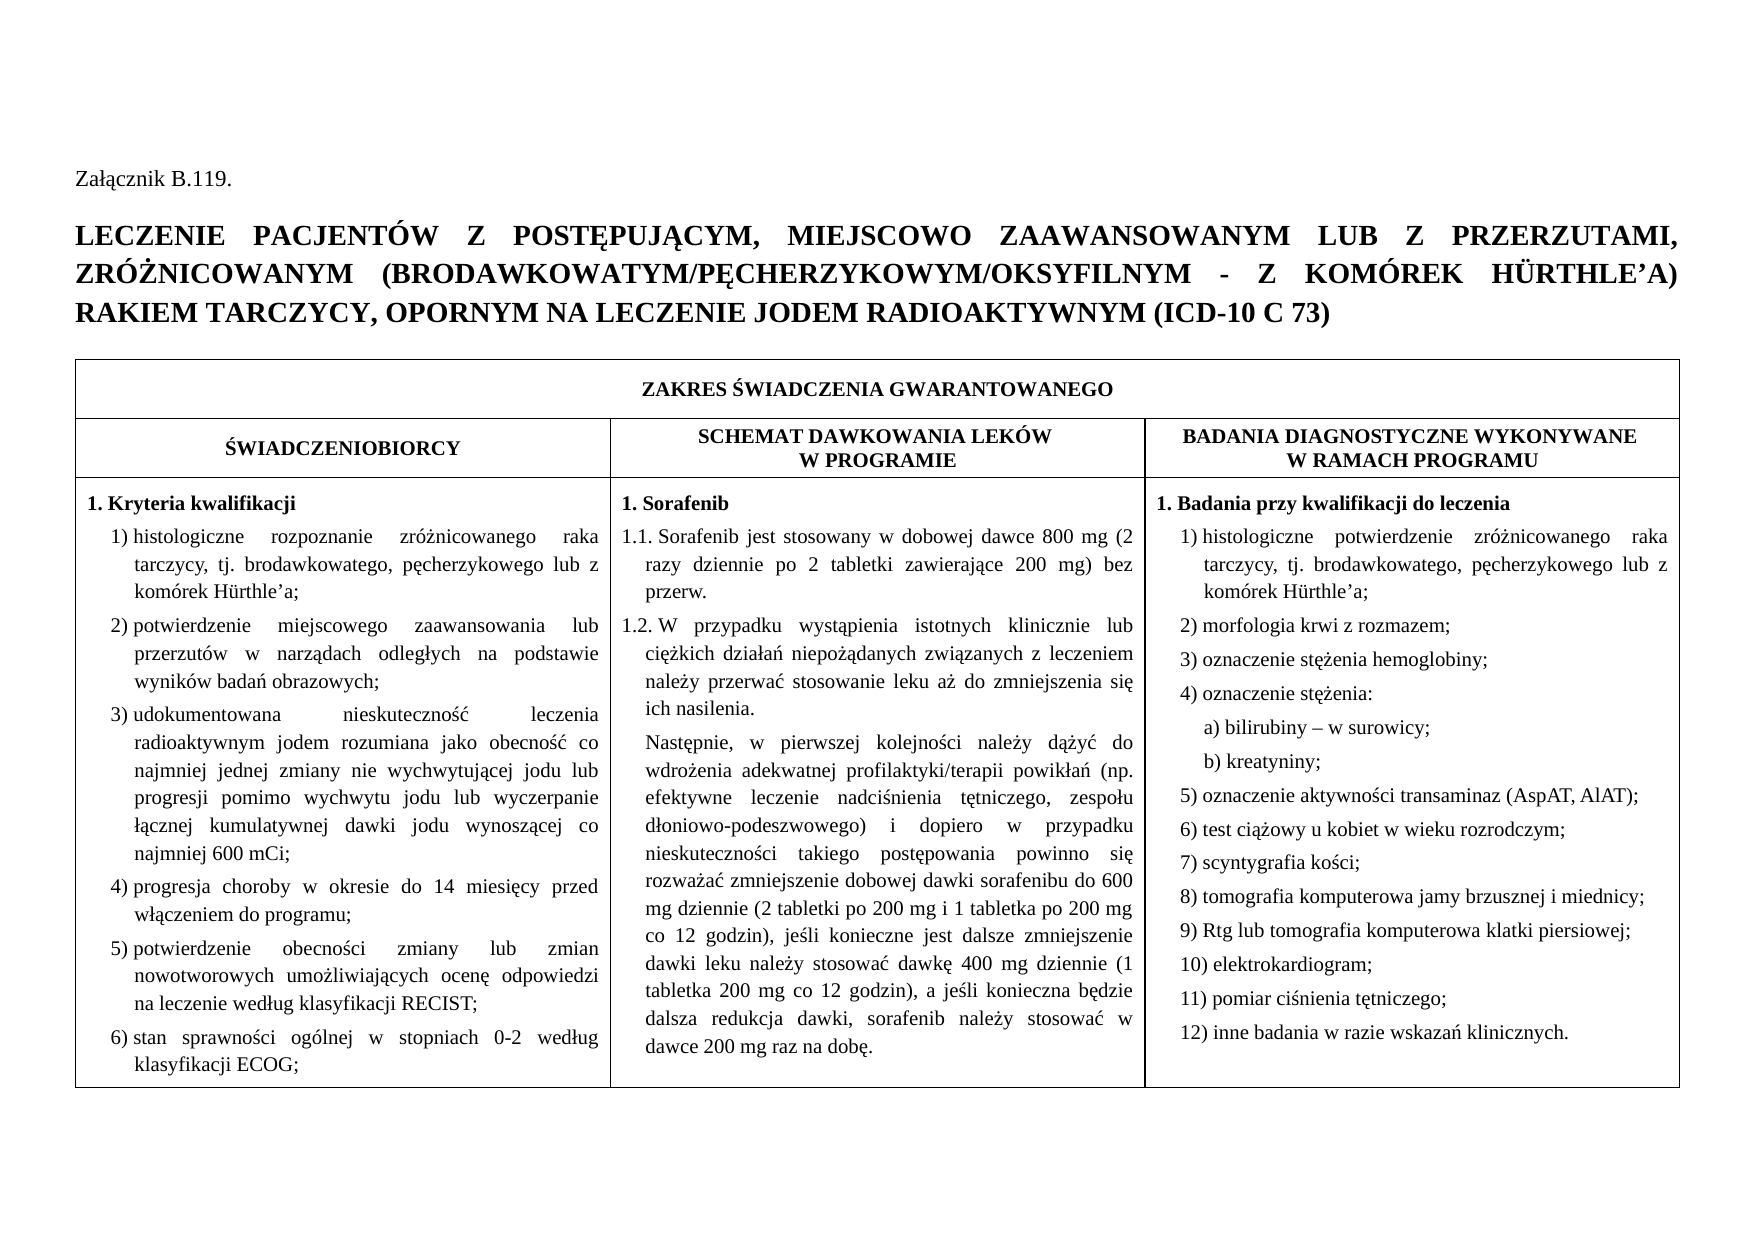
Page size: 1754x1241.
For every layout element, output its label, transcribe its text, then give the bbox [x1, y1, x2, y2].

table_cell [76, 478, 610, 1087]
table_cell BADANIA DIAGNOSTYCZNE WYKONYWANE W RAMACH PROGRAMU [1146, 419, 1679, 477]
text LECZENIE PACJENTÓW Z POSTĘPUJĄCYM, MIEJSCOWO ZAAWANSOWANYM LUB Z PRZERZUTAMI, ZRÓŻNICOWANYM (BRODAWKOWATYM/PĘCHERZYKOWYM/OKSYFILNYM - Z KOMÓREK HÜRTHLE’A) RAKIEM TARCZYCY, OPORNYM NA LECZENIE JODEM RADIOAKTYWNYM (ICD-10 C 73) [75, 218, 1679, 329]
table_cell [1146, 478, 1679, 1087]
table_cell ŚWIADCZENIOBIORCY [76, 419, 610, 477]
text Załącznik B.119. [75, 165, 1679, 192]
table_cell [611, 478, 1144, 1087]
table_cell SCHEMAT DAWKOWANIA LEKÓW W PROGRAMIE [611, 419, 1144, 477]
table_header ZAKRES ŚWIADCZENIA GWARANTOWANEGO [76, 360, 1679, 418]
